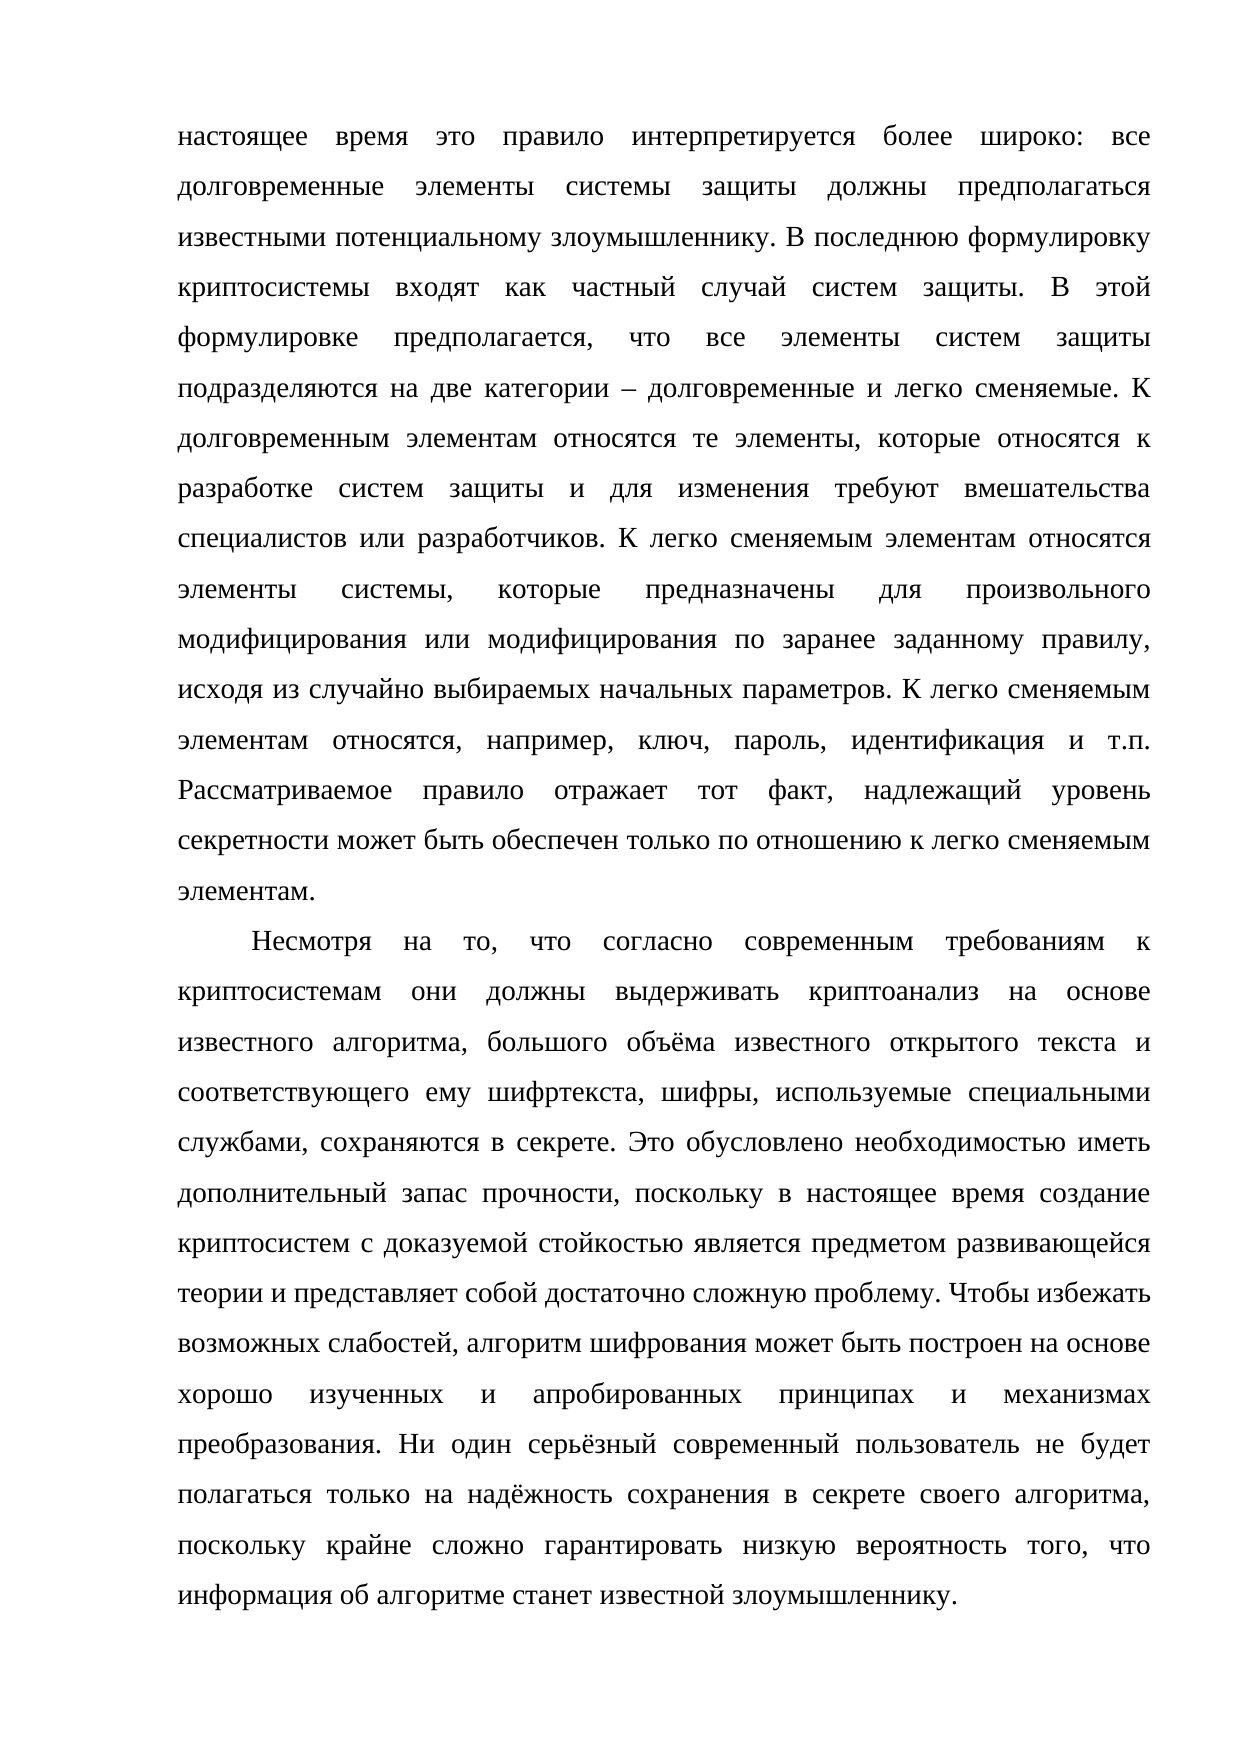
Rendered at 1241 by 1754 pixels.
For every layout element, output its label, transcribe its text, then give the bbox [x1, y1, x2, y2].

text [177, 118, 1152, 906]
text Несмотря на то, что согласно современным требованиям к криптосистемам они должны выдерживать криптоанализ на основе известного алгоритма, большого объёма известного открытого текста и соответствующего ему шифртекста, шифры, используемые специальными службами, сохраняются в секрете. Это обусловлено необходимостью иметь дополнительный запас прочности, поскольку в настоящее время создание криптосистем с доказуемой стойкостью является предметом развивающейся теории и представляет собой достаточно сложную проблему. Чтобы избежать возможных слабостей, алгоритм шифрования может быть построен на основе хорошо изученных и апробированных принципах и механизмах преобразования. Ни один серьёзный современный пользователь не будет полагаться только на надёжность сохранения в секрете своего алгоритма, поскольку крайне сложно гарантировать низкую вероятность того, что информация об алгоритме станет известной злоумышленнику. [177, 923, 1152, 1611]
